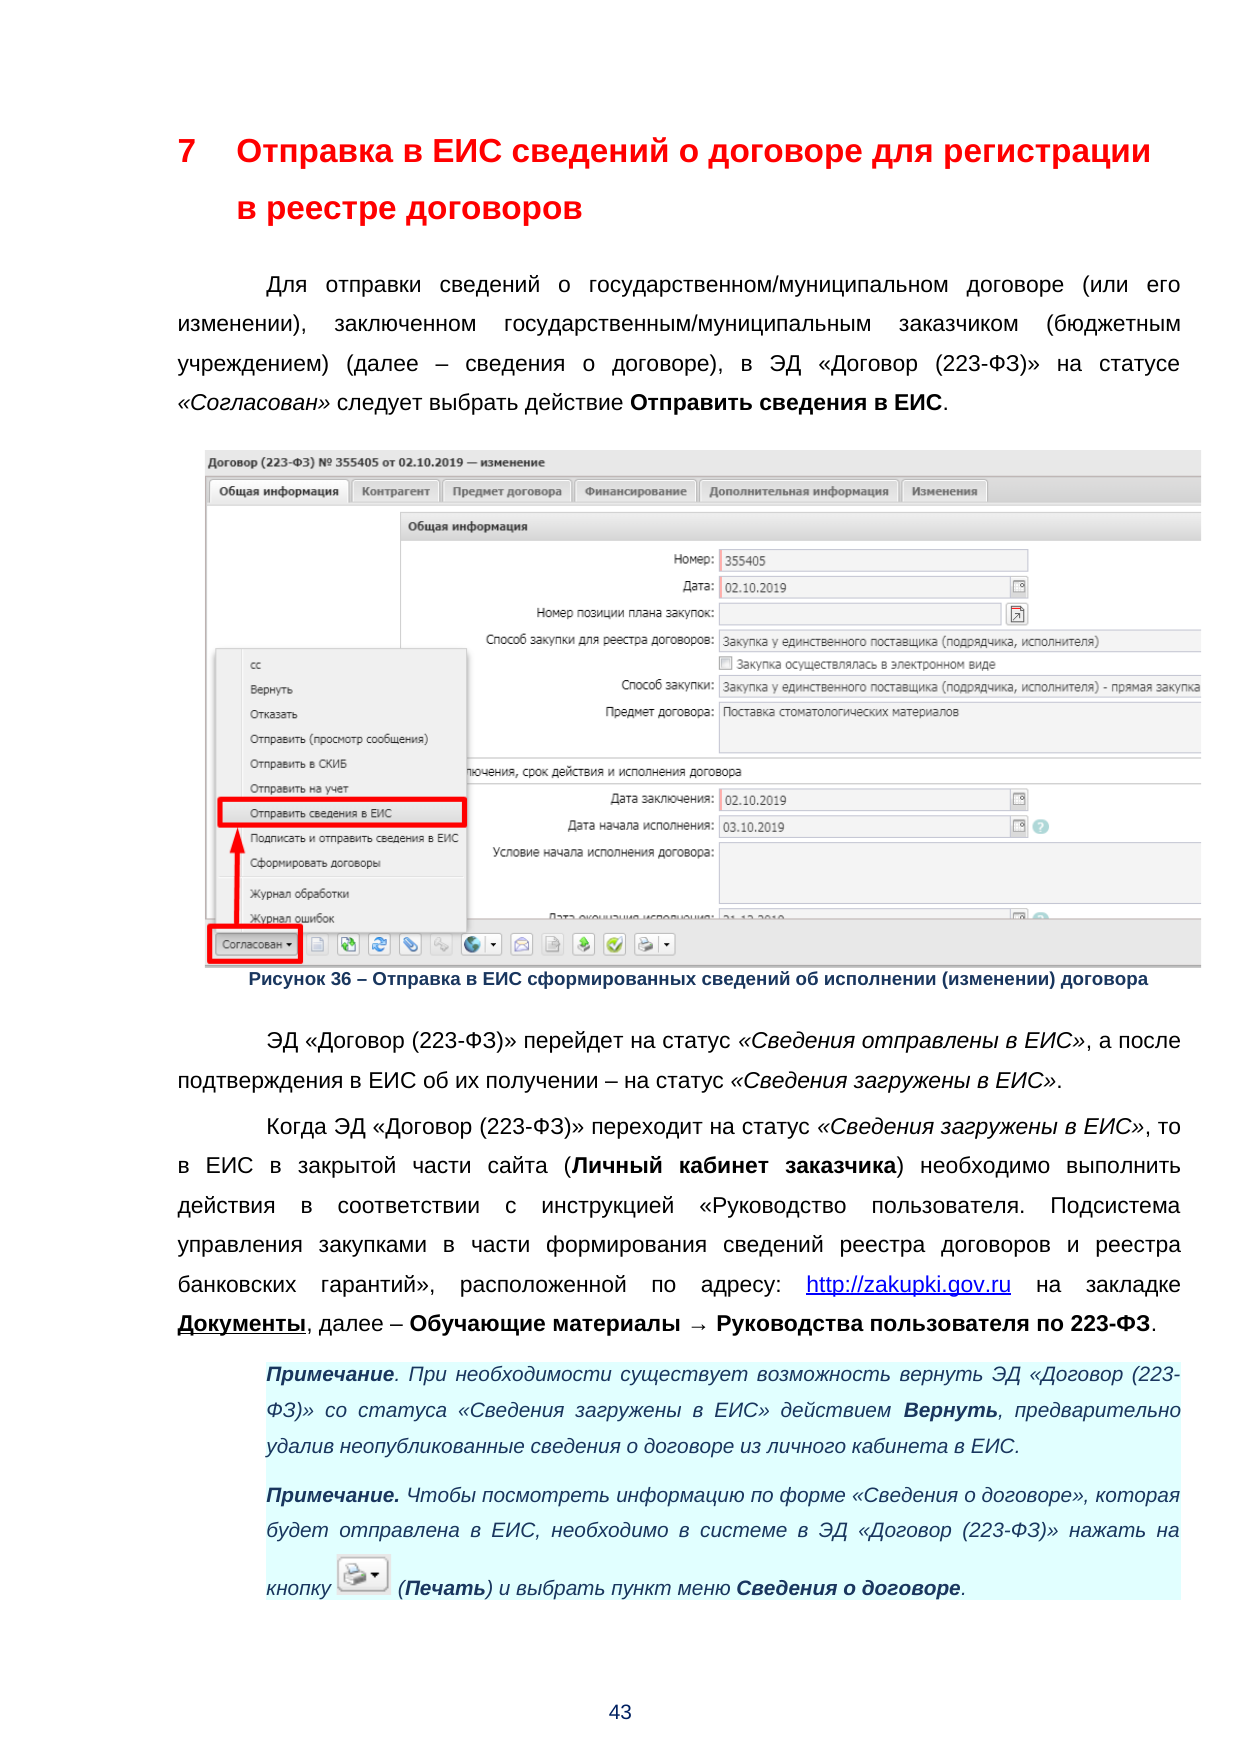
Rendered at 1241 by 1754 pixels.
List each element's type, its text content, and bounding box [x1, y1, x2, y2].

text ЭД «Договор (223-ФЗ)» перейдет на статус «Сведения отправлены в ЕИС», а после подтверждения в ЕИС об их получении – на статус «Сведения загружены в ЕИС». [177, 1027, 1181, 1093]
picture [204, 450, 1202, 968]
text Для отправки сведений о государственном/муниципальном договоре (или его изменении), заключенном государственным/муниципальным заказчиком (бюджетным учреждением) (далее – сведения о договоре), в ЭД «Договор (223-ФЗ)» на статусе «Согласован» следует выбрать действие Отправить сведения в ЕИС. [177, 271, 1181, 416]
text Примечание. При необходимости существует возможность вернуть ЭД «Договор (223-ФЗ)» со статуса «Сведения загружены в ЕИС» действием Вернуть, предварительно удалив неопубликованные сведения о договоре из личного кабинета в ЕИС. [266, 1362, 1181, 1458]
subtitle Отправка в ЕИС сведений о договоре для регистрации в реестре договоров [177, 131, 1181, 227]
text Примечание. Чтобы посмотреть информацию по форме «Сведения о договоре», которая будет отправлена в ЕИС, необходимо в системе в ЭД «Договор (223-ФЗ)» нажать на кнопку (Печать) и выбрать пункт меню Сведения о договоре. [266, 1482, 1181, 1600]
text Когда ЭД «Договор (223-ФЗ)» переходит на статус «Сведения загружены в ЕИС», то в ЕИС в закрытой части сайта (Личный кабинет заказчика) необходимо выполнить действия в соответствии с инструкцией «Руководство пользователя. Подсистема управления закупками в части формирования сведений реестра договоров и реестра банковских гарантий», расположенной по адресу: http://zakupki.gov.ru на закладке Документы, далее – Обучающие материалы → Руководства пользователя по 223-ФЗ. [177, 1113, 1181, 1336]
picture [336, 1554, 392, 1595]
